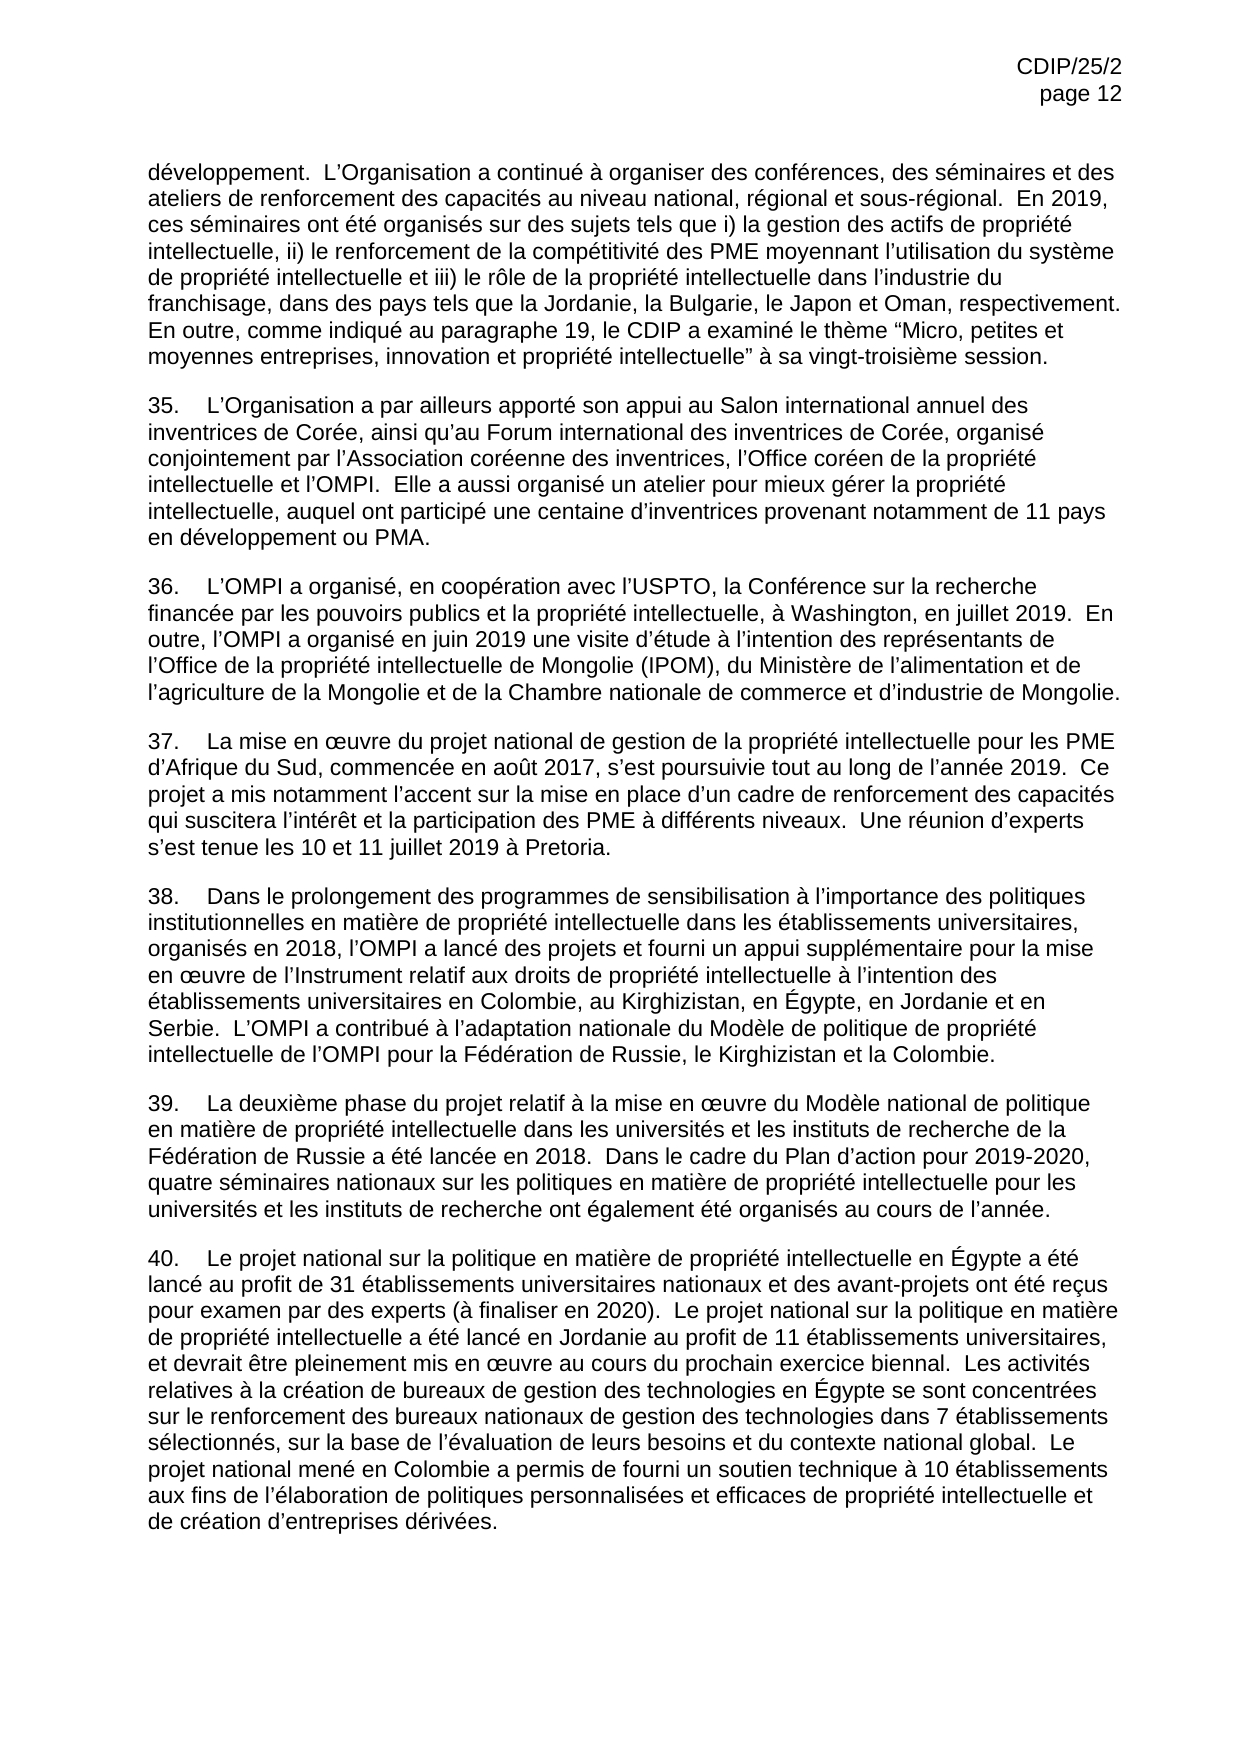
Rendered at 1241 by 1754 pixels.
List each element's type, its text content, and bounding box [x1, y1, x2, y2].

text Dans le prolongement des programmes de sensibilisation à l’importance des politiques institutionnelles en matière de propriété intellectuelle dans les établissements universitaires, organisés en 2018, l’OMPI a lancé des projets et fourni un appui supplémentaire pour la mise en œuvre de l’Instrument relatif aux droits de propriété intellectuelle à l’intention des établissements universitaires en Colombie, au Kirghizistan, en Égypte, en Jordanie et en Serbie. L’OMPI a contribué à l’adaptation nationale du Modèle de politique de propriété intellectuelle de l’OMPI pour la Fédération de Russie, le Kirghizistan et la Colombie. [148, 883, 1122, 1067]
text Le projet national sur la politique en matière de propriété intellectuelle en Égypte a été lancé au profit de 31 établissements universitaires nationaux et des avant-projets ont été reçus pour examen par des experts (à finaliser en 2020). Le projet national sur la politique en matière de propriété intellectuelle a été lancé en Jordanie au profit de 11 établissements universitaires, et devrait être pleinement mis en œuvre au cours du prochain exercice biennal. Les activités relatives à la création de bureaux de gestion des technologies en Égypte se sont concentrées sur le renforcement des bureaux nationaux de gestion des technologies dans 7 établissements sélectionnés, sur la base de l’évaluation de leurs besoins et du contexte national global. Le projet national mené en Colombie a permis de fourni un soutien technique à 10 établissements aux fins de l’élaboration de politiques personnalisées et efficaces de propriété intellectuelle et de création d’entreprises dérivées. [148, 1245, 1122, 1535]
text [148, 158, 1122, 369]
text L’OMPI a organisé, en coopération avec l’USPTO, la Conférence sur la recherche financée par les pouvoirs publics et la propriété intellectuelle, à Washington, en juillet 2019. En outre, l’OMPI a organisé en juin 2019 une visite d’étude à l’intention des représentants de l’Office de la propriété intellectuelle de Mongolie (IPOM), du Ministère de l’alimentation et de l’agriculture de la Mongolie et de la Chambre nationale de commerce et d’industrie de Mongolie. [148, 573, 1122, 705]
text La deuxième phase du projet relatif à la mise en œuvre du Modèle national de politique en matière de propriété intellectuelle dans les universités et les instituts de recherche de la Fédération de Russie a été lancée en 2018. Dans le cadre du Plan d’action pour 2019-2020, quatre séminaires nationaux sur les politiques en matière de propriété intellectuelle pour les universités et les instituts de recherche ont également été organisés au cours de l’année. [148, 1090, 1122, 1222]
text L’Organisation a par ailleurs apporté son appui au Salon international annuel des inventrices de Corée, ainsi qu’au Forum international des inventrices de Corée, organisé conjointement par l’Association coréenne des inventrices, l’Office coréen de la propriété intellectuelle et l’OMPI. Elle a aussi organisé un atelier pour mieux gérer la propriété intellectuelle, auquel ont participé une centaine d’inventrices provenant notamment de 11 pays en développement ou PMA. [148, 392, 1122, 550]
text La mise en œuvre du projet national de gestion de la propriété intellectuelle pour les PME d’Afrique du Sud, commencée en août 2017, s’est poursuivie tout au long de l’année 2019. Ce projet a mis notamment l’accent sur la mise en place d’un cadre de renforcement des capacités qui suscitera l’intérêt et la participation des PME à différents niveaux. Une réunion d’experts s’est tenue les 10 et 11 juillet 2019 à Pretoria. [148, 728, 1122, 860]
